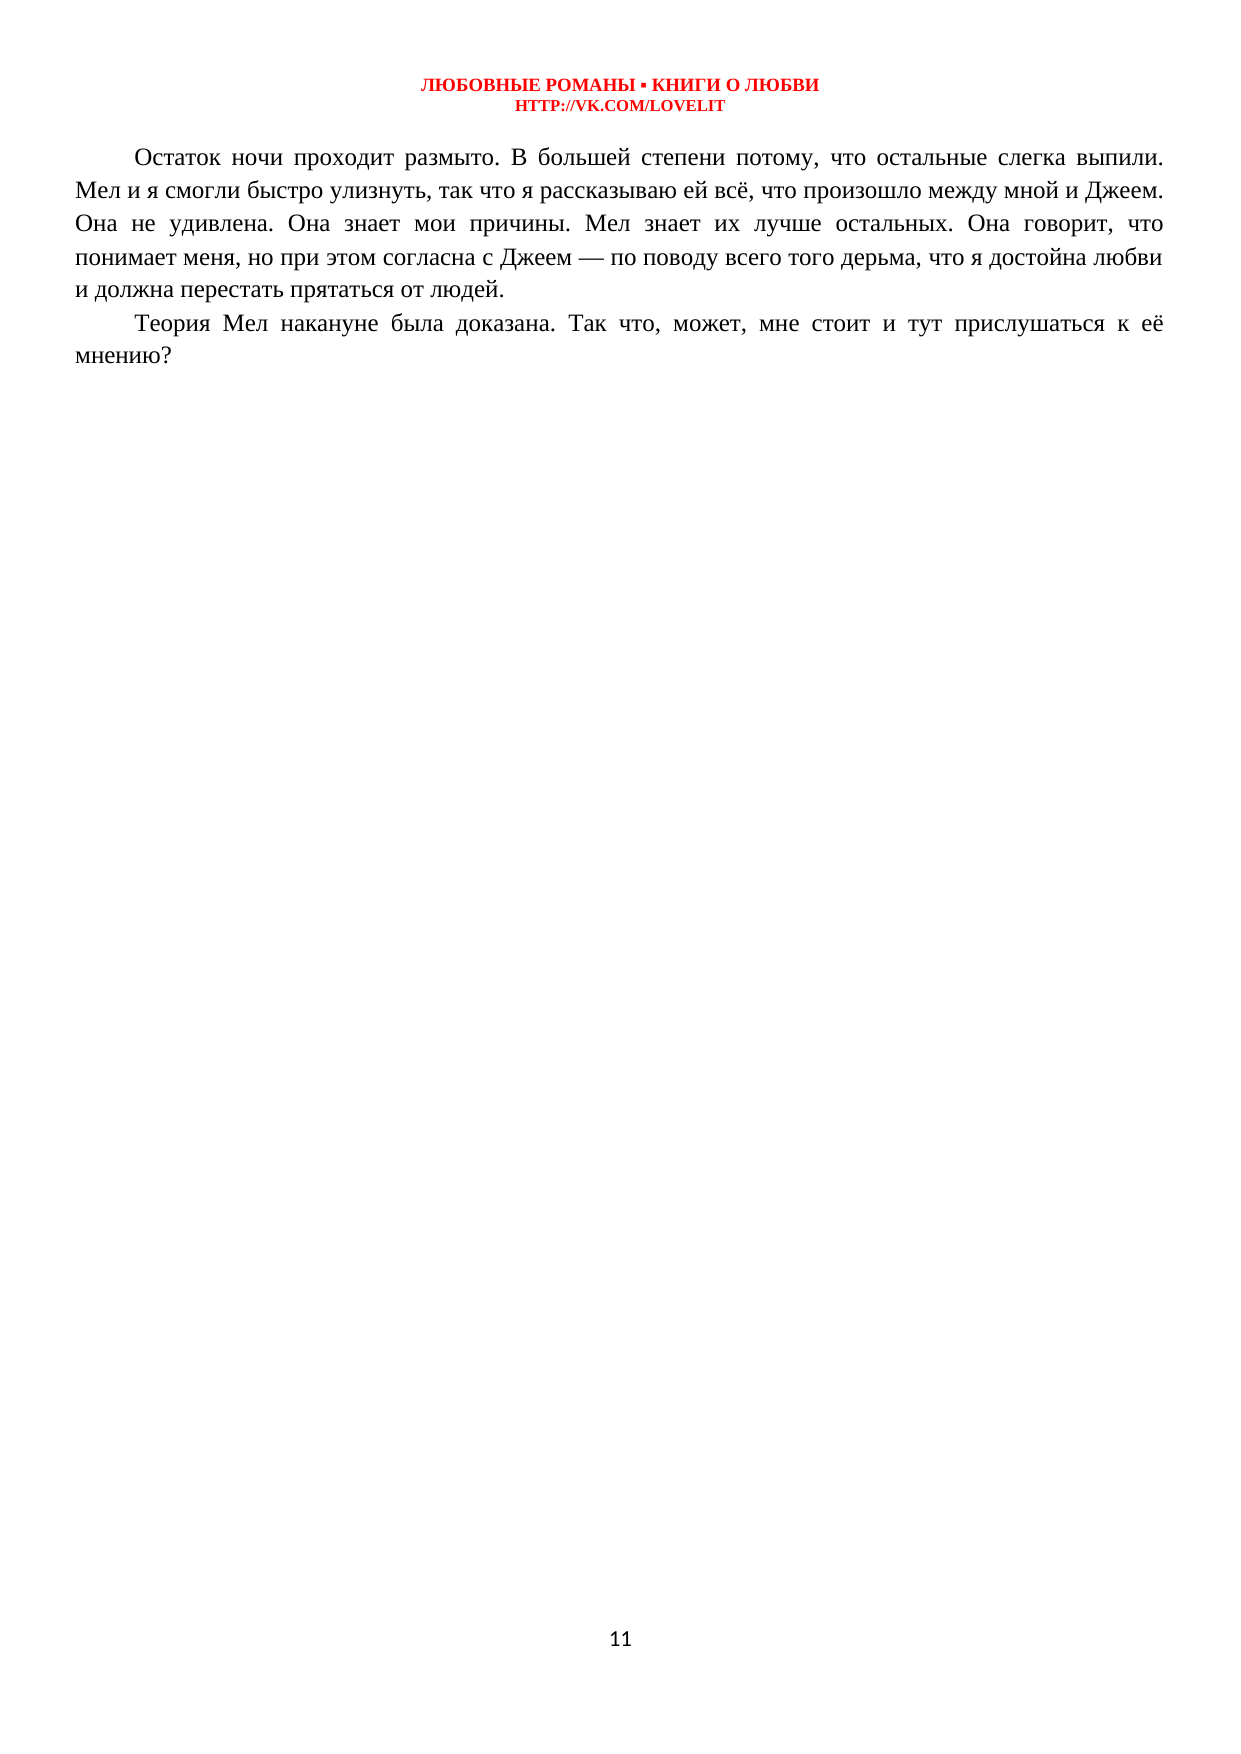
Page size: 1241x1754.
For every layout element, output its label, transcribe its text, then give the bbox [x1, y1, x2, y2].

text Теория Мел накануне была доказана. Так что, может, мне стоит и тут прислушаться к её мнению? [75, 308, 1165, 369]
text Остаток ночи проходит размыто. В большей степени потому, что остальные слегка выпили. Мел и я смогли быстро улизнуть, так что я рассказываю ей всё, что произошло между мной и Джеем. Она не удивлена. Она знает мои причины. Мел знает их лучше остальных. Она говорит, что понимает меня, но при этом согласна с Джеем — по поводу всего того дерьма, что я достойна любви и должна перестать прятаться от людей. [75, 270, 1165, 303]
text Остаток ночи проходит размыто. В большей степени потому, что остальные слегка выпили. Мел и я смогли быстро улизнуть, так что я рассказываю ей всё, что произошло между мной и Джеем. Она не удивлена. Она знает мои причины. Мел знает их лучше остальных. Она говорит, что понимает меня, но при этом согласна с Джеем — по поводу всего того дерьма, что я достойна любви и должна перестать прятаться от людей. [75, 142, 1165, 176]
